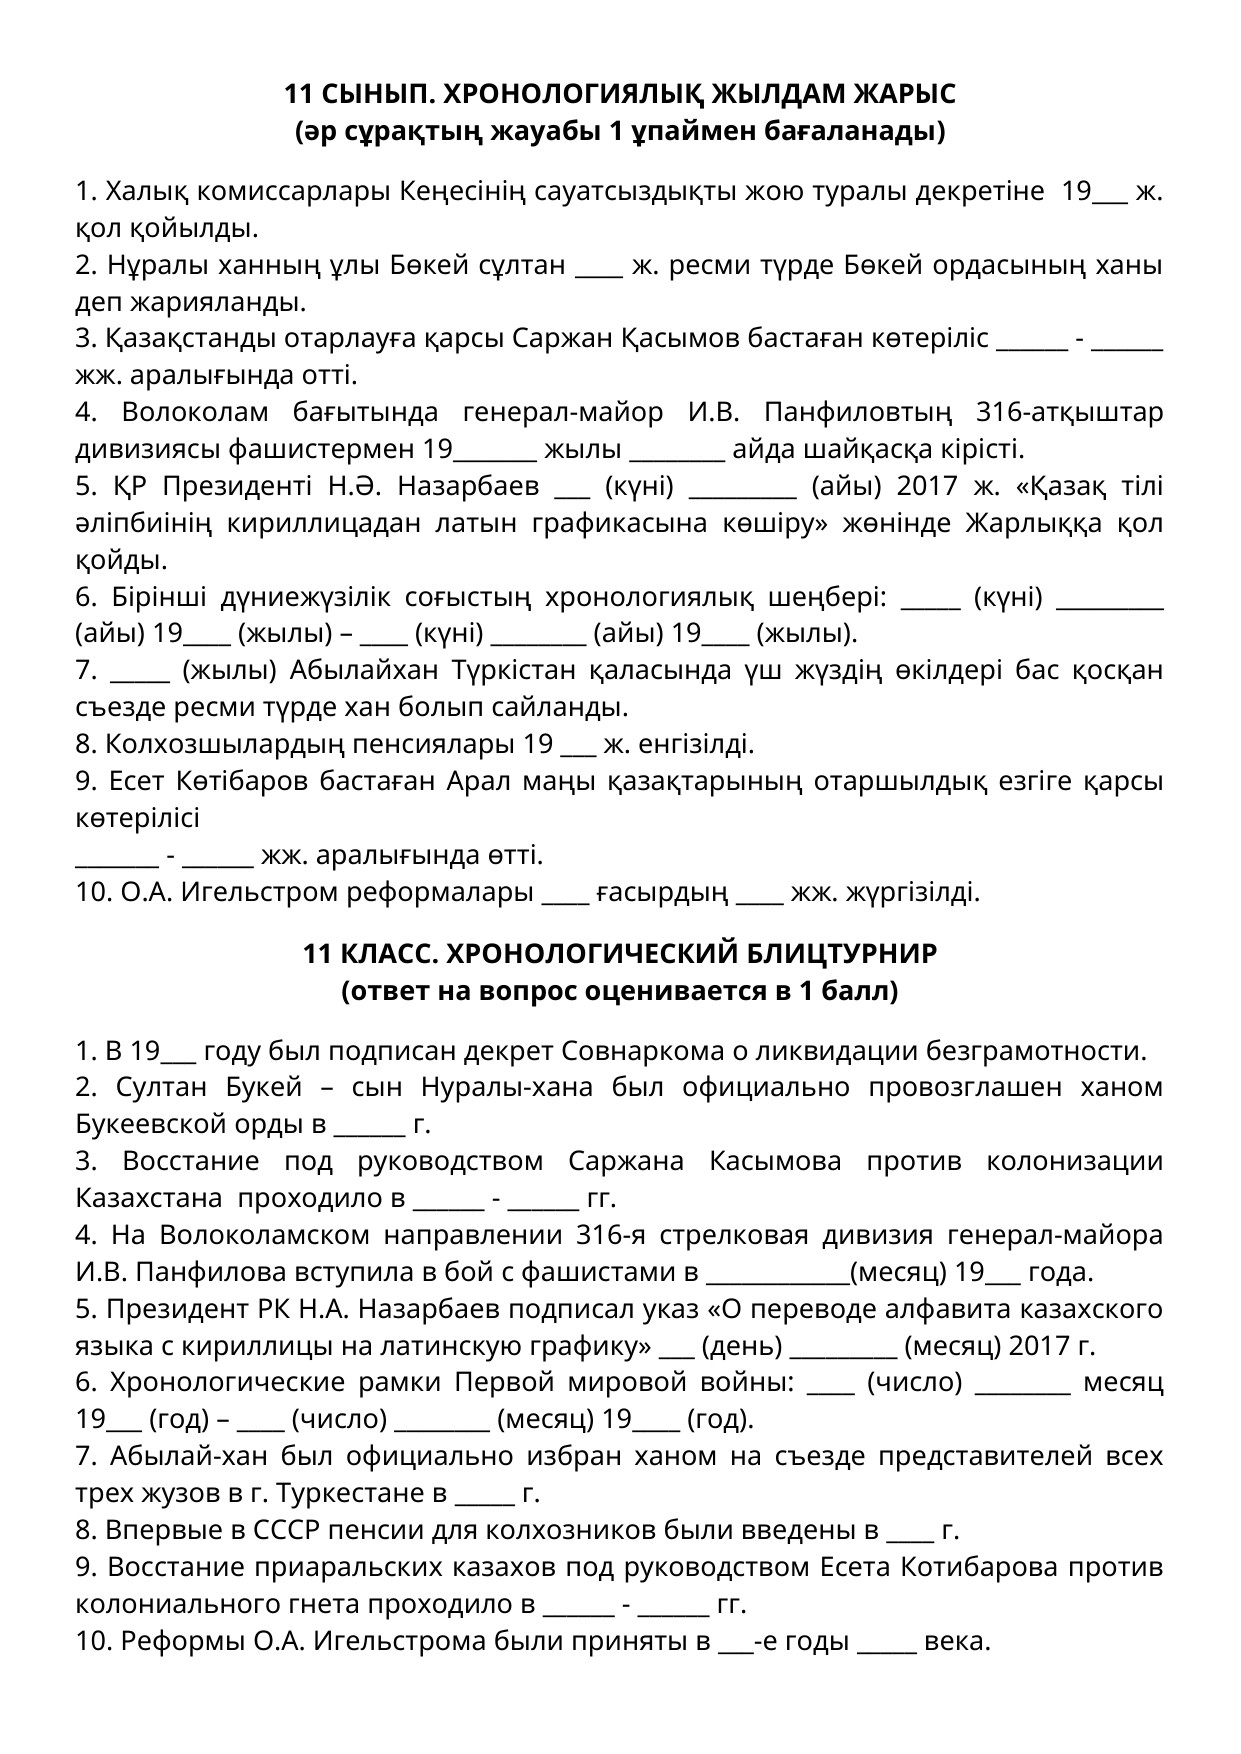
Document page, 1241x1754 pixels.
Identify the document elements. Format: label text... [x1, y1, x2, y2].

text 6. Хронологические рамки Первой мировой войны: ____ (число) ________ месяц 19___ (год) – ____ (число) ________ (месяц) 19____ (год). [75, 1363, 1165, 1437]
text 10. Реформы О.А. Игельстрома были приняты в ___-е годы _____ века. [75, 1621, 1165, 1658]
text (әр сұрақтың жауабы 1 ұпаймен бағаланады) [75, 112, 1165, 149]
list 5. ҚР Президенті Н.Ә. Назарбаев ___ (күні) _________ (айы) 2017 ж. «Қазақ тілі әліпбиінің кириллицадан латын графикасына көшіру» жөнінде Жарлыққа қол қойды. [75, 466, 1165, 577]
text 9. Восстание приаральских казахов под руководством Есета Котибарова против колониального гнета проходило в ______ - ______ гг. [75, 1547, 1165, 1621]
text 4. На Волоколамском направлении 316-я стрелковая дивизия генерал-майора И.В. Панфилова вступила в бой с фашистами в ____________(месяц) 19___ года. [75, 1215, 1165, 1289]
text 11 СЫНЫП. ХРОНОЛОГИЯЛЫҚ ЖЫЛДАМ ЖАРЫС [75, 75, 1165, 112]
list 6. Бірінші дүниежүзілік соғыстың хронологиялық шеңбері: _____ (күні) _________ (айы) 19____ (жылы) – ____ (күні) ________ (айы) 19____ (жылы). [75, 577, 1165, 651]
list 7. _____ (жылы) Абылайхан Түркістан қаласында үш жүздің өкілдері бас қосқан съезде ресми түрде хан болып сайланды. [75, 651, 1165, 724]
list 4. Волоколам бағытында генерал-майор И.В. Панфиловтың 316-атқыштар дивизиясы фашистермен 19_______ жылы ________ айда шайқасқа кірісті. [75, 393, 1165, 466]
text 2. Султан Букей – сын Нуралы-хана был официально провозглашен ханом Букеевской орды в ______ г. [75, 1068, 1165, 1142]
list 8. Колхозшылардың пенсиялары 19 ___ ж. енгізілді. [75, 724, 1165, 761]
list 10. О.А. Игельстром реформалары ____ ғасырдың ____ жж. жүргізілді. [75, 872, 1165, 909]
list 3. Қазақстанды отарлауға қарсы Саржан Қасымов бастаған көтеріліс ______ - ______ жж. аралығында отті. [75, 319, 1165, 393]
text 5. Президент РК Н.А. Назарбаев подписал указ «О переводе алфавита казахского языка с кириллицы на латинскую графику» ___ (день) _________ (месяц) 2017 г. [75, 1289, 1165, 1363]
text (ответ на вопрос оценивается в 1 балл) [75, 971, 1165, 1008]
text 11 КЛАСС. ХРОНОЛОГИЧЕСКИЙ БЛИЦТУРНИР [75, 934, 1165, 971]
text 7. Абылай-хан был официально избран ханом на съезде представителей всех трех жузов в г. Туркестане в _____ г. [75, 1437, 1165, 1510]
text 3. Восстание под руководством Саржана Касымова против колонизации Казахстана проходило в ______ - ______ гг. [75, 1142, 1165, 1215]
text 1. В 19___ году был подписан декрет Совнаркома о ликвидации безграмотности. [75, 1031, 1165, 1068]
text 8. Впервые в СССР пенсии для колхозников были введены в ____ г. [75, 1510, 1165, 1547]
list 1. Халық комиссарлары Кеңесінің сауатсыздықты жою туралы декретіне 19___ ж. қол қойылды. [75, 171, 1165, 245]
list 9. Есет Көтібаров бастаған Арал маңы қазақтарының отаршылдық езгіге қарсы көтерілісі [75, 761, 1165, 835]
list 2. Нұралы ханның ұлы Бөкей сұлтан ____ ж. ресми түрде Бөкей ордасының ханы деп жарияланды. [75, 245, 1165, 319]
list _______ - ______ жж. аралығында өтті. [75, 835, 1165, 872]
